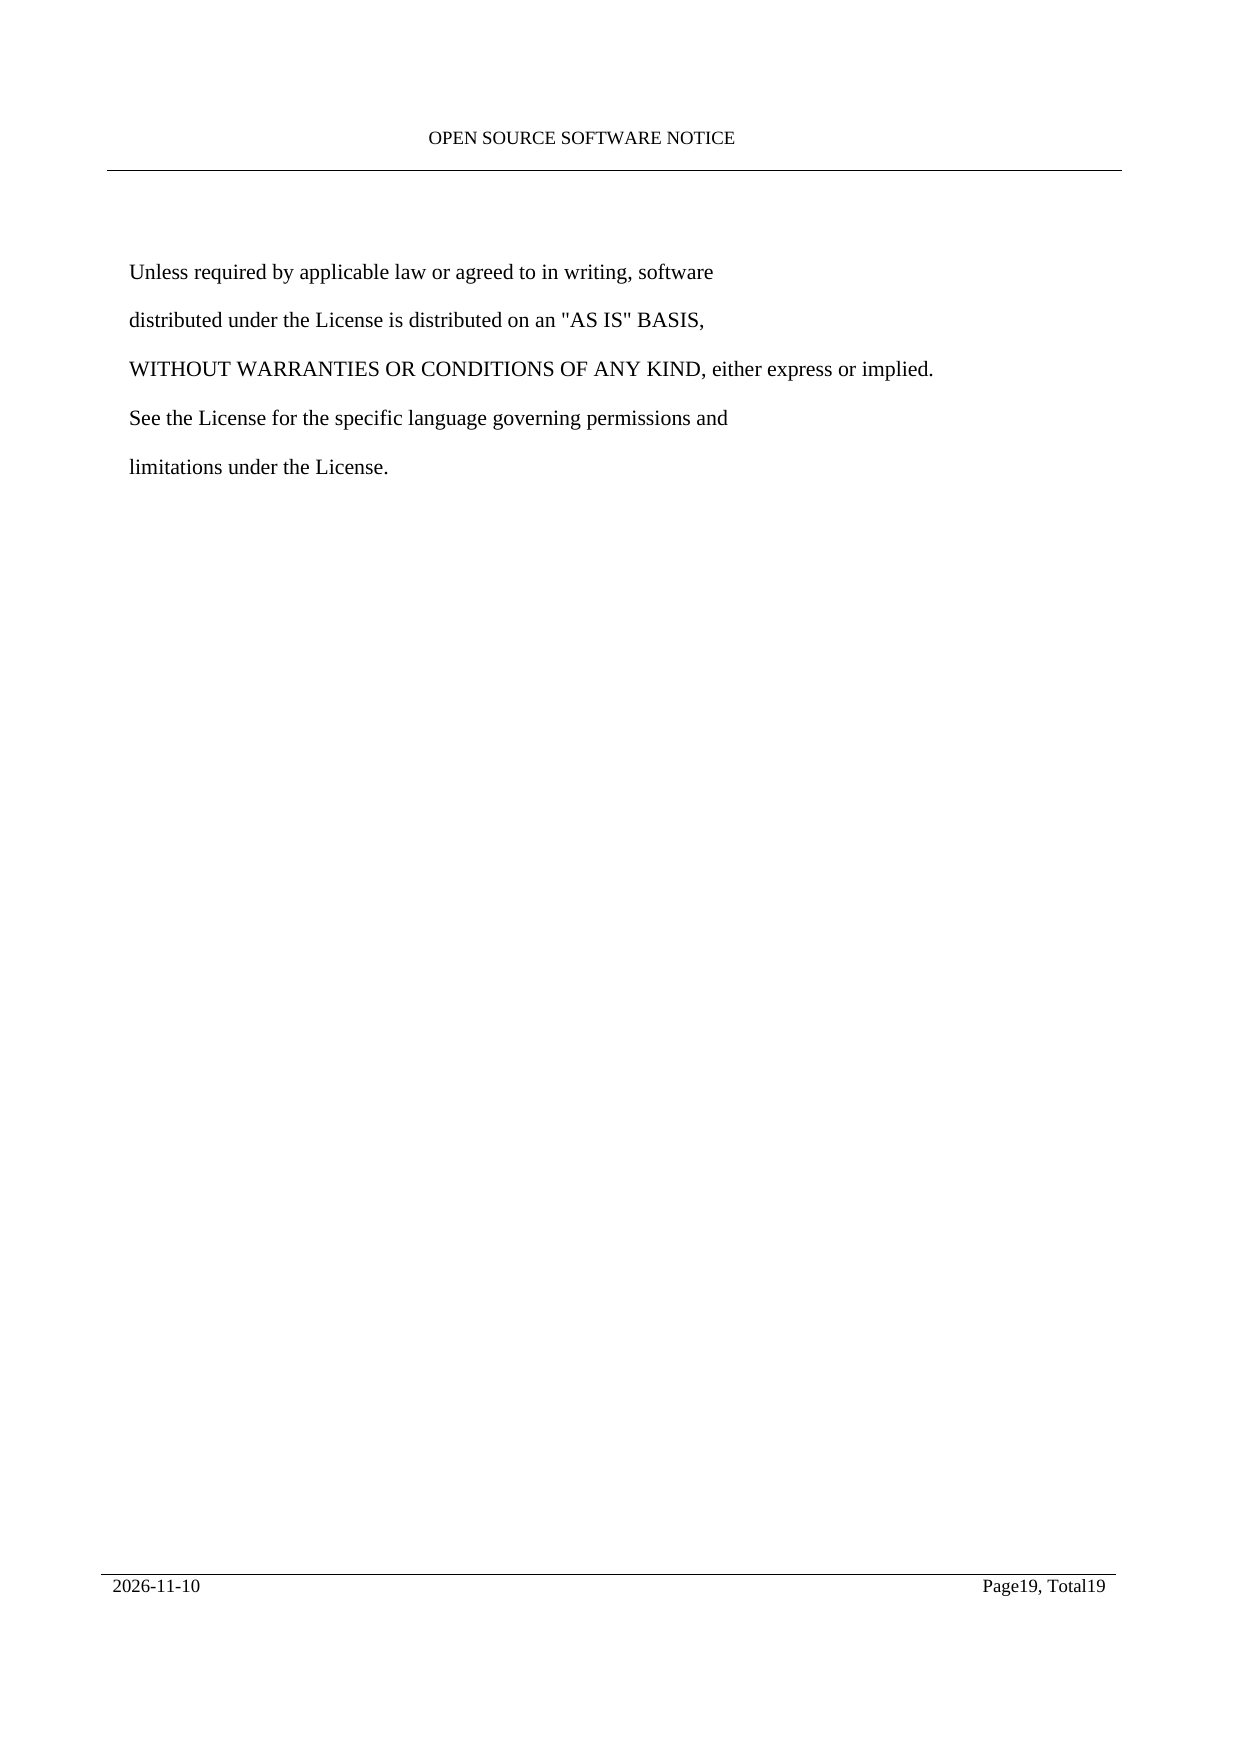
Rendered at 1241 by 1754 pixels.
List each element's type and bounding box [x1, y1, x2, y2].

text [112, 206, 1128, 483]
